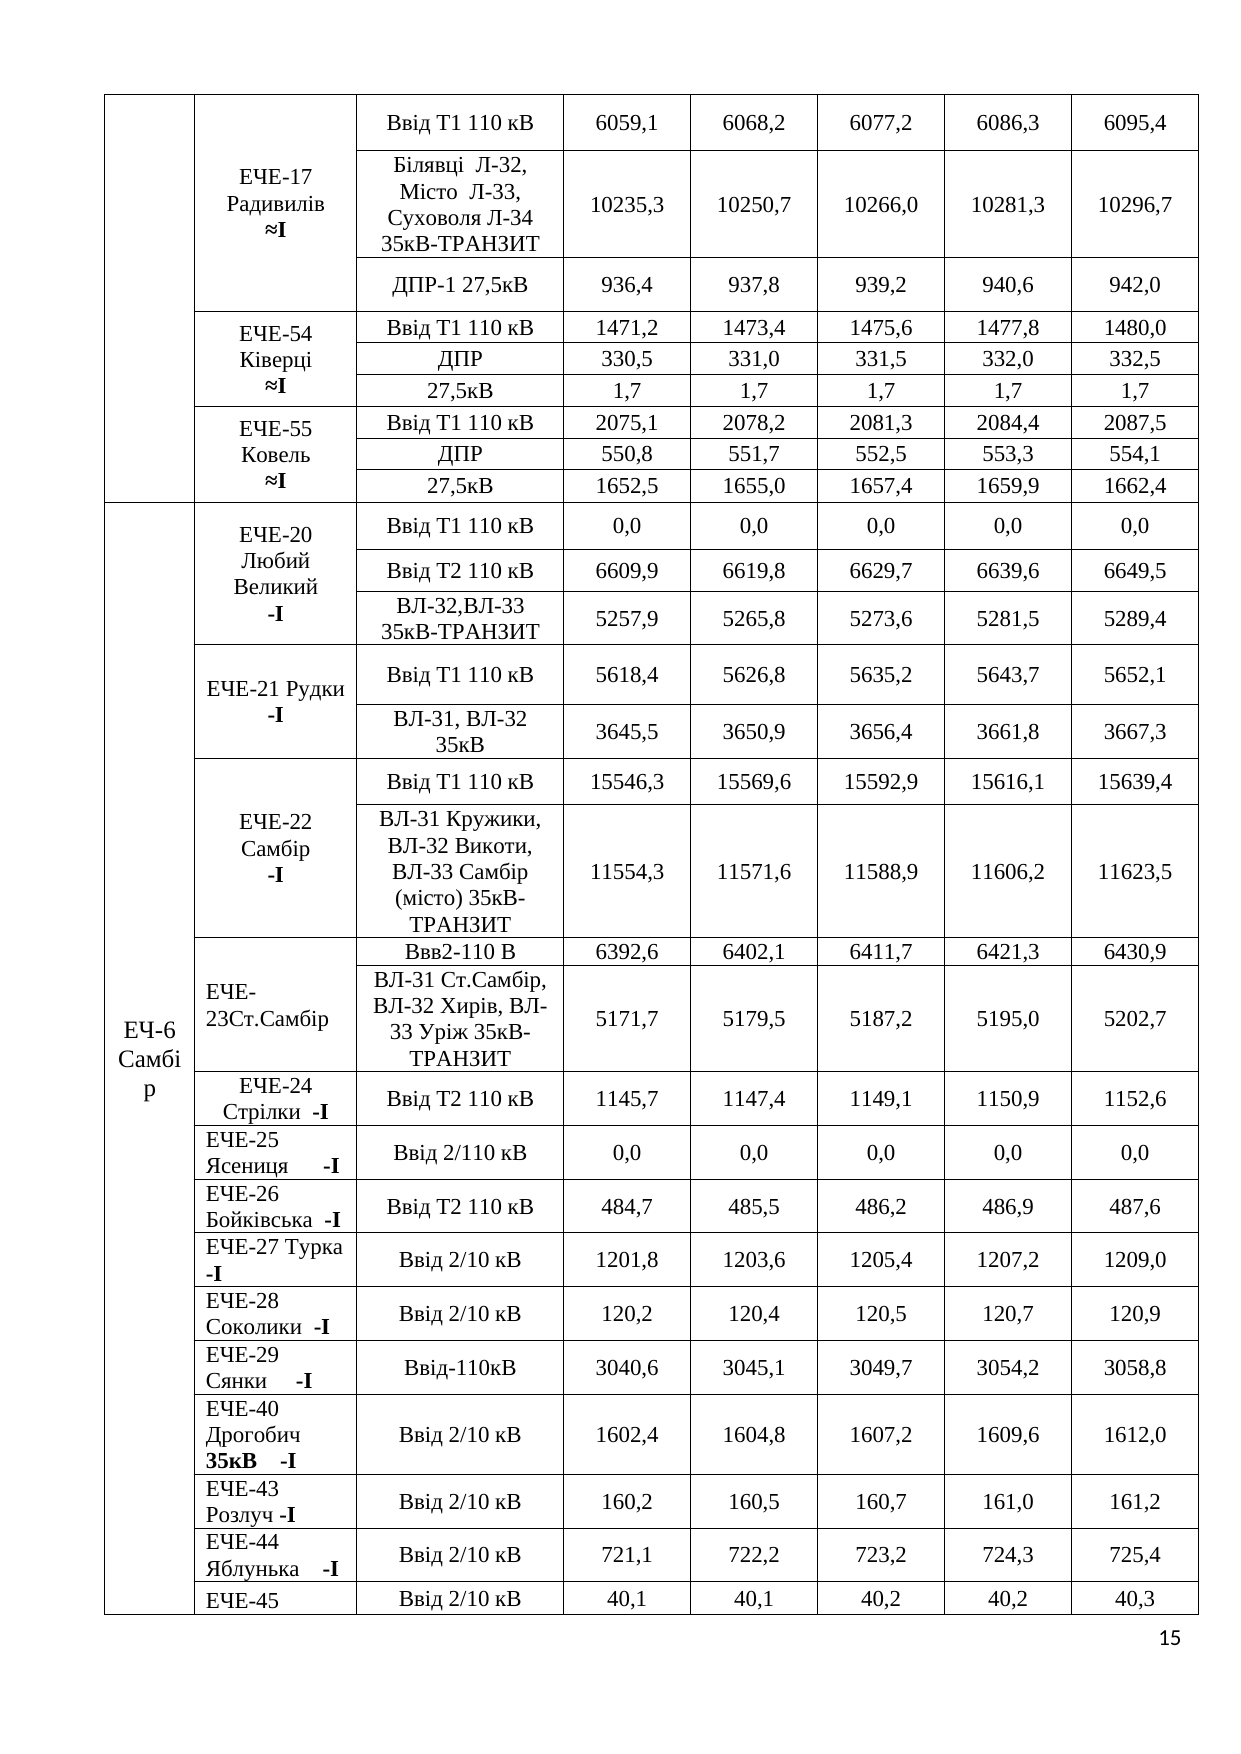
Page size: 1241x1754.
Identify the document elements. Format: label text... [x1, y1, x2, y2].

table_cell 6649,5 [1072, 550, 1198, 591]
table_cell 3656,4 [818, 705, 944, 757]
table_cell 10266,0 [818, 151, 944, 257]
table_cell 0,0 [945, 503, 1071, 549]
table_cell ВЛ-31 Ст.Самбір, ВЛ-32 Хирів, ВЛ-33 Уріж 35кВ-ТРАНЗИТ [357, 966, 563, 1071]
table_cell 6421,3 [945, 938, 1071, 964]
table_cell 120,7 [945, 1287, 1071, 1340]
table_cell 1147,4 [691, 1072, 817, 1125]
table_cell 485,5 [691, 1180, 817, 1232]
table_cell 331,0 [691, 343, 817, 373]
table_cell 1659,9 [945, 470, 1071, 502]
table_cell 6077,2 [818, 95, 944, 150]
table_cell 486,9 [945, 1180, 1071, 1232]
table_cell 40,1 [691, 1582, 817, 1614]
table_cell ЕЧЕ-28 Соколики -I [195, 1287, 356, 1340]
table_cell 939,2 [818, 258, 944, 311]
table_cell 6095,4 [1072, 95, 1198, 150]
table_cell 2087,5 [1072, 407, 1198, 437]
table_cell 1477,8 [945, 312, 1071, 342]
table_cell 1150,9 [945, 1072, 1071, 1125]
table_cell Ввід 2/10 кВ [357, 1233, 563, 1286]
table_cell 0,0 [1072, 1126, 1198, 1178]
table_cell 5195,0 [945, 966, 1071, 1071]
table_cell ЕЧЕ-55 Ковель ≈I [195, 407, 356, 502]
table_cell Ввід Т1 110 кВ [357, 407, 563, 437]
table_cell 120,4 [691, 1287, 817, 1340]
table_cell 1612,0 [1072, 1395, 1198, 1474]
table_cell 0,0 [945, 1126, 1071, 1178]
table_cell 10235,3 [564, 151, 690, 257]
table_cell 11588,9 [818, 805, 944, 937]
table_cell 1145,7 [564, 1072, 690, 1125]
table_cell 1,7 [691, 375, 817, 406]
table_cell Ввід Т1 110 кВ [357, 95, 563, 150]
table_cell 1652,5 [564, 470, 690, 502]
table_cell 5187,2 [818, 966, 944, 1071]
table_cell 1609,6 [945, 1395, 1071, 1474]
table_cell 6068,2 [691, 95, 817, 150]
table_cell 937,8 [691, 258, 817, 311]
table_cell 15569,6 [691, 759, 817, 804]
table_cell ЕЧЕ-44 Яблунька -I [195, 1529, 356, 1581]
table_cell 11623,5 [1072, 805, 1198, 937]
table_cell 725,4 [1072, 1529, 1198, 1581]
table_cell 11571,6 [691, 805, 817, 937]
table_cell ЕЧЕ-43 Розлуч -I [195, 1475, 356, 1527]
table_cell 331,5 [818, 343, 944, 373]
table_cell 0,0 [818, 503, 944, 549]
table_cell 10250,7 [691, 151, 817, 257]
table_cell Ввід 2/10 кВ [357, 1475, 563, 1527]
table_cell ЕЧ-6 Самбір [105, 503, 194, 1614]
table_cell 5265,8 [691, 592, 817, 644]
table_cell 0,0 [564, 503, 690, 549]
table_cell 1,7 [1072, 375, 1198, 406]
table_cell 6609,9 [564, 550, 690, 591]
table_cell 15546,3 [564, 759, 690, 804]
table_cell 0,0 [691, 1126, 817, 1178]
table_cell ДПР-1 27,5кВ [357, 258, 563, 311]
table_cell 2081,3 [818, 407, 944, 437]
table_cell ДПР [357, 343, 563, 373]
table_cell 6402,1 [691, 938, 817, 964]
table_cell 486,2 [818, 1180, 944, 1232]
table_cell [195, 1582, 356, 1614]
table_cell 6059,1 [564, 95, 690, 150]
table_cell 552,5 [818, 439, 944, 469]
table_cell 936,4 [564, 258, 690, 311]
table_cell Ввід Т1 110 кВ [357, 503, 563, 549]
table_cell 0,0 [818, 1126, 944, 1178]
table_cell 723,2 [818, 1529, 944, 1581]
table_cell 1655,0 [691, 470, 817, 502]
table_cell 554,1 [1072, 439, 1198, 469]
table_cell 3645,5 [564, 705, 690, 757]
table_cell 15639,4 [1072, 759, 1198, 804]
table_cell ЕЧЕ-21 Рудки -I [195, 645, 356, 757]
table_cell Ввід-110кВ [357, 1341, 563, 1393]
table_cell ЕЧЕ-40 Дрогобич 35кВ -I [195, 1395, 356, 1474]
table_cell Ввід Т1 110 кВ [357, 759, 563, 804]
table_cell 27,5кВ [357, 470, 563, 502]
table_cell ВЛ-31, ВЛ-32 35кВ [357, 705, 563, 757]
table_cell ЕЧЕ-24 Стрілки -I [195, 1072, 356, 1125]
table_cell 551,7 [691, 439, 817, 469]
table_cell 3650,9 [691, 705, 817, 757]
table_cell Ввід 2/110 кВ [357, 1126, 563, 1178]
table_cell 1205,4 [818, 1233, 944, 1286]
table_cell 1480,0 [1072, 312, 1198, 342]
table_cell Ввід Т2 110 кВ [357, 1180, 563, 1232]
table_cell Білявці Л-32, Місто Л-33, Суховоля Л-34 35кВ-ТРАНЗИТ [357, 151, 563, 257]
table_cell 11554,3 [564, 805, 690, 937]
table_cell 1201,8 [564, 1233, 690, 1286]
table_cell 2084,4 [945, 407, 1071, 437]
table_cell 40,1 [564, 1582, 690, 1614]
table_cell ЕЧЕ-27 Турка -I [195, 1233, 356, 1286]
table_cell 120,2 [564, 1287, 690, 1340]
table_cell 3058,8 [1072, 1341, 1198, 1393]
table_cell 1209,0 [1072, 1233, 1198, 1286]
table_cell 6392,6 [564, 938, 690, 964]
table_cell 1602,4 [564, 1395, 690, 1474]
table_cell 330,5 [564, 343, 690, 373]
table_cell 5652,1 [1072, 645, 1198, 704]
table_cell 1475,6 [818, 312, 944, 342]
table_cell 1662,4 [1072, 470, 1198, 502]
table_cell 1149,1 [818, 1072, 944, 1125]
table_cell 160,2 [564, 1475, 690, 1527]
table_cell 15616,1 [945, 759, 1071, 804]
table_cell 550,8 [564, 439, 690, 469]
table_cell 5635,2 [818, 645, 944, 704]
table_cell 6639,6 [945, 550, 1071, 591]
table_cell 0,0 [1072, 503, 1198, 549]
table_cell 5179,5 [691, 966, 817, 1071]
table_cell 1657,4 [818, 470, 944, 502]
table_cell 487,6 [1072, 1180, 1198, 1232]
table_cell Ввв2-110 В [357, 938, 563, 964]
table_cell 332,5 [1072, 343, 1198, 373]
table_cell Ввід 2/10 кВ [357, 1395, 563, 1474]
table_cell 5257,9 [564, 592, 690, 644]
table_cell 3054,2 [945, 1341, 1071, 1393]
table_cell 10281,3 [945, 151, 1071, 257]
table_cell 1473,4 [691, 312, 817, 342]
table_cell 40,2 [945, 1582, 1071, 1614]
table_cell 1607,2 [818, 1395, 944, 1474]
table_cell 10296,7 [1072, 151, 1198, 257]
table_cell 3049,7 [818, 1341, 944, 1393]
table_cell 0,0 [564, 1126, 690, 1178]
table_cell 3667,3 [1072, 705, 1198, 757]
table_cell ВЛ-32,ВЛ-33 35кВ-ТРАНЗИТ [357, 592, 563, 644]
table_cell 2078,2 [691, 407, 817, 437]
table_cell 160,7 [818, 1475, 944, 1527]
table_cell 484,7 [564, 1180, 690, 1232]
table_cell ЕЧЕ-17 Радивилів ≈I [195, 95, 356, 311]
table_cell 161,2 [1072, 1475, 1198, 1527]
table_cell 6086,3 [945, 95, 1071, 150]
table_cell Ввід Т1 110 кВ [357, 312, 563, 342]
table_cell 1,7 [945, 375, 1071, 406]
table_cell 5202,7 [1072, 966, 1198, 1071]
table_cell ЕЧЕ-20 Любий Великий -I [195, 503, 356, 644]
table_cell 40,2 [818, 1582, 944, 1614]
table_cell 2075,1 [564, 407, 690, 437]
table_cell 1,7 [818, 375, 944, 406]
table_cell Ввід 2/10 кВ [357, 1529, 563, 1581]
table_cell ДПР [357, 439, 563, 469]
table_cell 722,2 [691, 1529, 817, 1581]
table_cell 6619,8 [691, 550, 817, 591]
table_cell 120,9 [1072, 1287, 1198, 1340]
table_cell 5289,4 [1072, 592, 1198, 644]
table_cell 3045,1 [691, 1341, 817, 1393]
table_cell 1,7 [564, 375, 690, 406]
table_cell Ввід Т2 110 кВ [357, 550, 563, 591]
table_cell 724,3 [945, 1529, 1071, 1581]
table_cell ЕЧЕ-54 Ківерці ≈I [195, 312, 356, 406]
table_cell 161,0 [945, 1475, 1071, 1527]
table_cell 0,0 [691, 503, 817, 549]
table_cell 5626,8 [691, 645, 817, 704]
table_cell 11606,2 [945, 805, 1071, 937]
table_cell 40,3 [1072, 1582, 1198, 1614]
table_cell ВЛ-31 Кружики, ВЛ-32 Викоти, ВЛ-33 Самбір (місто) 35кВ-ТРАНЗИТ [357, 805, 563, 937]
table_cell 27,5кВ [357, 375, 563, 406]
table_cell Ввід Т2 110 кВ [357, 1072, 563, 1125]
table_cell 5273,6 [818, 592, 944, 644]
table_cell 553,3 [945, 439, 1071, 469]
table_cell Ввід 2/10 кВ [357, 1582, 563, 1614]
table_cell ЕЧЕ-26 Бойківська -I [195, 1180, 356, 1232]
table_cell 120,5 [818, 1287, 944, 1340]
table_cell 15592,9 [818, 759, 944, 804]
table_cell 1152,6 [1072, 1072, 1198, 1125]
table_cell 3040,6 [564, 1341, 690, 1393]
table_cell 1203,6 [691, 1233, 817, 1286]
table_cell 1604,8 [691, 1395, 817, 1474]
table_cell 6411,7 [818, 938, 944, 964]
table_cell 332,0 [945, 343, 1071, 373]
table_cell 5171,7 [564, 966, 690, 1071]
table_cell 3661,8 [945, 705, 1071, 757]
table_cell ЕЧЕ-22 Самбір -I [195, 759, 356, 937]
table_cell 5618,4 [564, 645, 690, 704]
table_cell 1207,2 [945, 1233, 1071, 1286]
table_cell Ввід Т1 110 кВ [357, 645, 563, 704]
table_cell 940,6 [945, 258, 1071, 311]
table_cell 5643,7 [945, 645, 1071, 704]
table_cell 942,0 [1072, 258, 1198, 311]
table_cell 6430,9 [1072, 938, 1198, 964]
table_cell Ввід 2/10 кВ [357, 1287, 563, 1340]
table_cell ЕЧЕ-25 Ясениця -I [195, 1126, 356, 1178]
table_cell 5281,5 [945, 592, 1071, 644]
table_cell 721,1 [564, 1529, 690, 1581]
table_cell 1471,2 [564, 312, 690, 342]
table_cell 160,5 [691, 1475, 817, 1527]
table_cell ЕЧЕ-23Ст.Самбір [195, 938, 356, 1071]
table_cell 6629,7 [818, 550, 944, 591]
table_cell ЕЧЕ-29 Сянки -I [195, 1341, 356, 1393]
